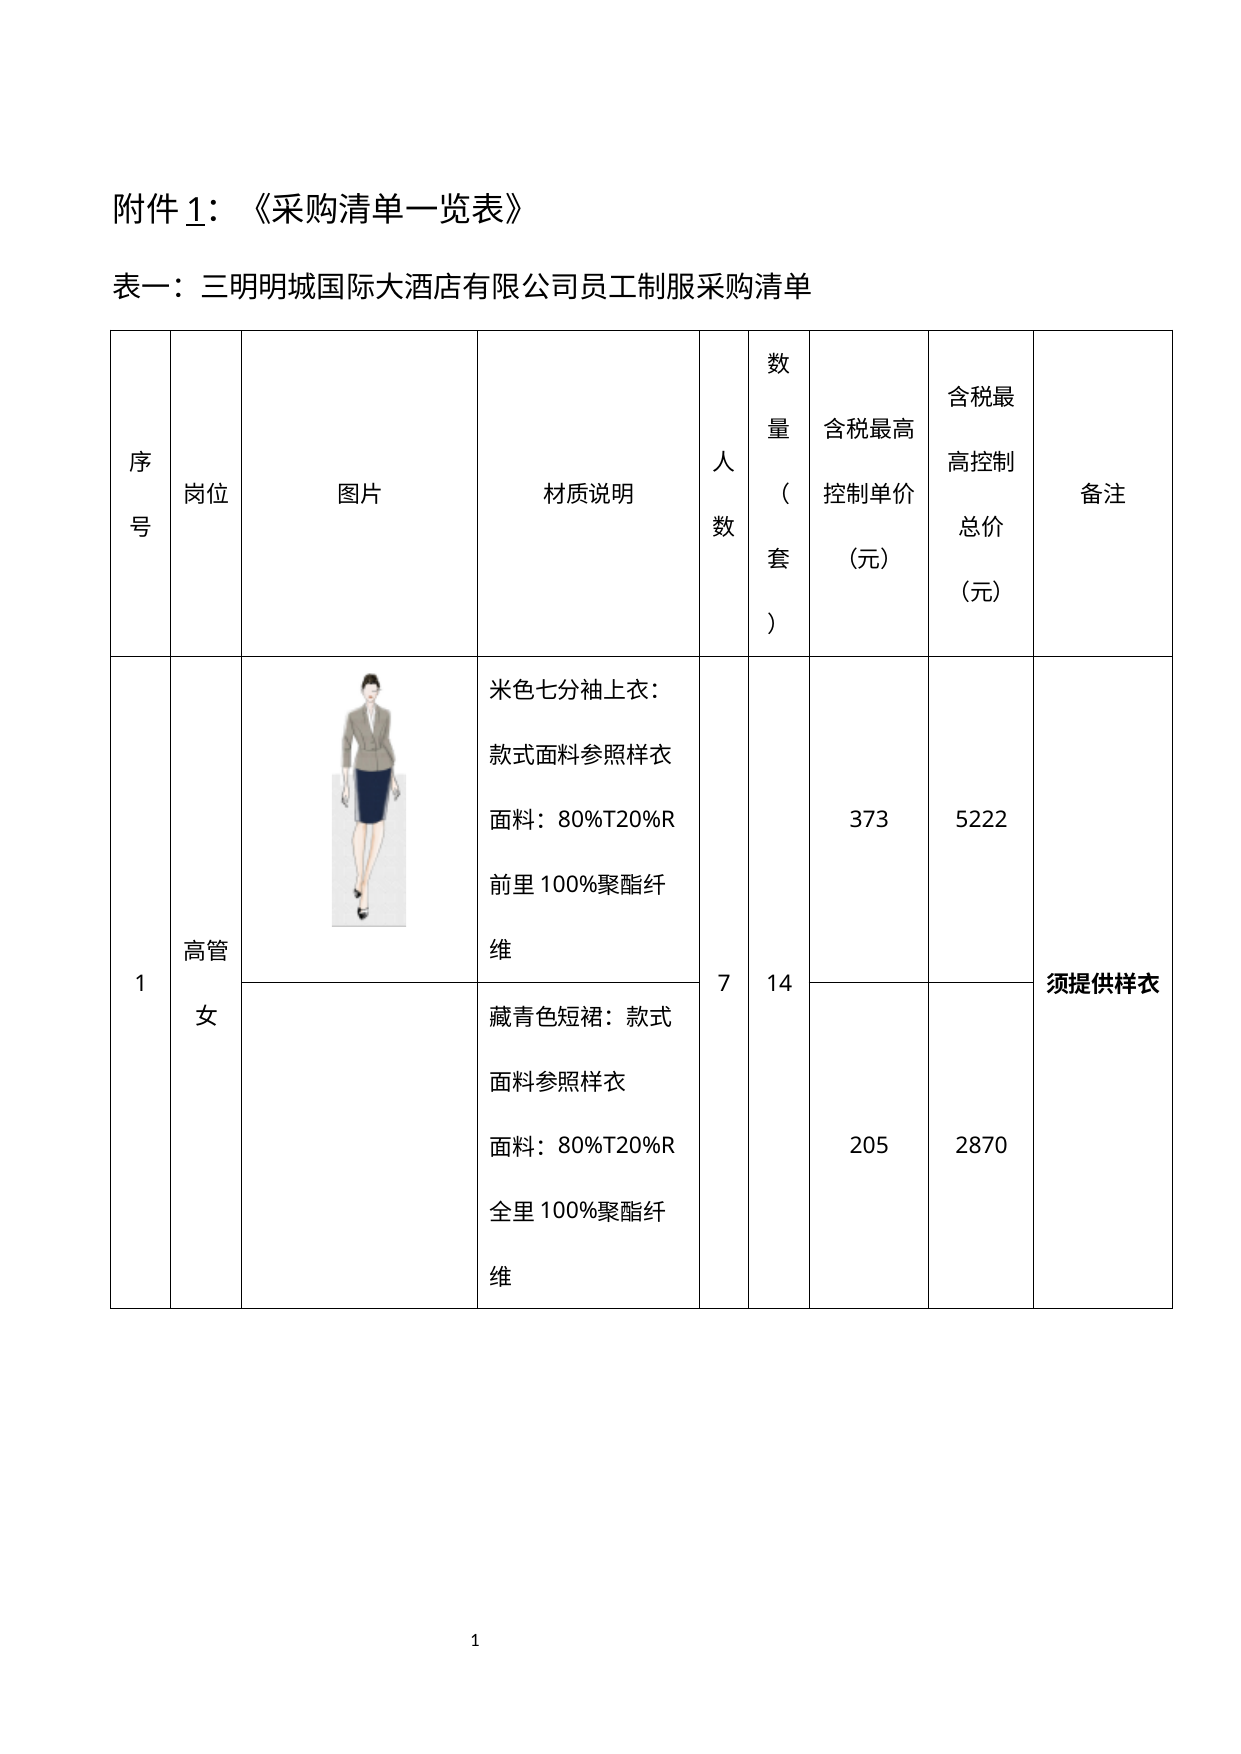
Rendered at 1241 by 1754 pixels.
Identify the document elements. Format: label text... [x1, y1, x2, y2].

table_cell 米色七分袖上衣：款式面料参照样衣 面料：80%T20%R 前里100%聚酯纤维 [478, 657, 699, 982]
table_cell 须提供样衣 [1034, 657, 1172, 1308]
table_cell 14 [749, 657, 809, 1308]
table_cell 1 [111, 657, 170, 1308]
table_header 含税最高控制总价（元） [929, 331, 1033, 656]
table_cell 373 [810, 657, 928, 982]
text 表一：三明明城国际大酒店有限公司员工制服采购清单 [112, 252, 1128, 317]
table_header 含税最高控制单价（元） [810, 331, 928, 656]
picture [331, 670, 407, 928]
table_header 人数 [700, 331, 748, 656]
table_cell 高管女 [171, 657, 241, 1308]
table_cell 205 [810, 983, 928, 1308]
table_header 岗位 [171, 331, 241, 656]
table_cell [242, 657, 477, 982]
table_cell [242, 983, 477, 1308]
table_header 数量（套） [749, 331, 809, 656]
table_cell 7 [700, 657, 748, 1308]
table_header 材质说明 [478, 331, 699, 656]
table_cell 2870 [929, 983, 1033, 1308]
table_header 备注 [1034, 331, 1172, 656]
table_cell 藏青色短裙：款式面料参照样衣 面料：80%T20%R 全里100%聚酯纤维 [478, 983, 699, 1308]
text 附件1：《采购清单一览表》 [112, 174, 1128, 239]
table_cell 5222 [929, 657, 1033, 982]
table_header 序号 [111, 331, 170, 656]
table_header 图片 [242, 331, 477, 656]
